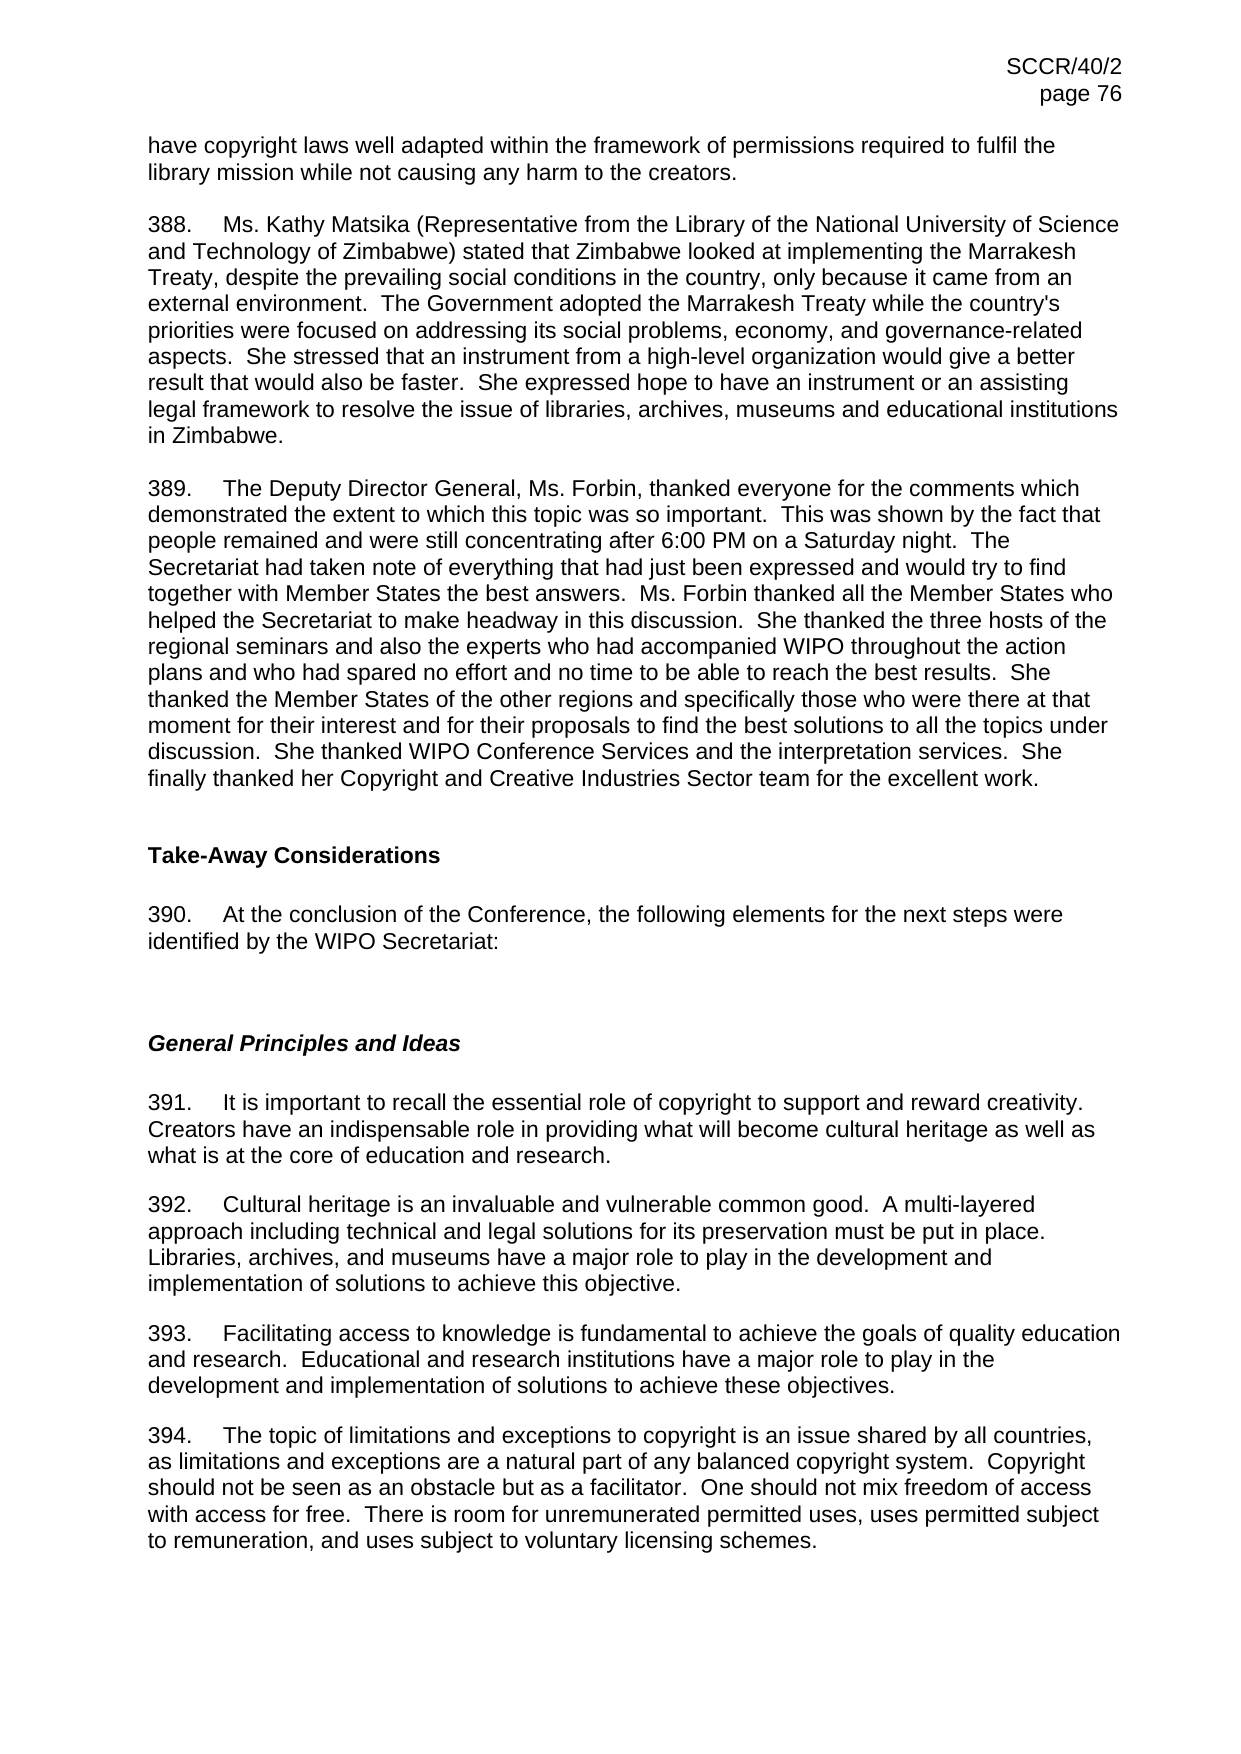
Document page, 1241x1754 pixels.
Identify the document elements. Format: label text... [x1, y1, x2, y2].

subtitle General Principles and Ideas [148, 1030, 1122, 1057]
list Facilitating access to knowledge is fundamental to achieve the goals of quality education and research. Educational and research institutions have a major role to play in the development and implementation of solutions to achieve these objectives. [148, 1320, 1122, 1399]
list Ms. Kathy Matsika (Representative from the Library of the National University of Science and Technology of Zimbabwe) stated that Zimbabwe looked at implementing the Marrakesh Treaty, despite the prevailing social conditions in the country, only because it came from an external environment. The Government adopted the Marrakesh Treaty while the country's priorities were focused on addressing its social problems, economy, and governance-related aspects. She stressed that an instrument from a high-level organization would give a better result that would also be faster. She expressed hope to have an instrument or an assisting legal framework to resolve the issue of libraries, archives, museums and educational institutions in Zimbabwe. [148, 211, 1122, 448]
list Cultural heritage is an invaluable and vulnerable common good. A multi-layered approach including technical and legal solutions for its preservation must be put in place. Libraries, archives, and museums have a major role to play in the development and implementation of solutions to achieve this objective. [148, 1191, 1122, 1297]
list The topic of limitations and exceptions to copyright is an issue shared by all countries, as limitations and exceptions are a natural part of any balanced copyright system. Copyright should not be seen as an obstacle but as a facilitator. One should not mix freedom of access with access for free. There is room for unremunerated permitted uses, uses permitted subject to remuneration, and uses subject to voluntary licensing schemes. [148, 1422, 1122, 1553]
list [148, 132, 1122, 185]
subtitle Take-Away Considerations [148, 842, 1122, 869]
list At the conclusion of the Conference, the following elements for the next steps were identified by the WIPO Secretariat: [148, 901, 1122, 954]
list The Deputy Director General, Ms. Forbin, thanked everyone for the comments which demonstrated the extent to which this topic was so important. This was shown by the fact that people remained and were still concentrating after 6:00 PM on a Saturday night. The Secretariat had taken note of everything that had just been expressed and would try to find together with Member States the best answers. Ms. Forbin thanked all the Member States who helped the Secretariat to make headway in this discussion. She thanked the three hosts of the regional seminars and also the experts who had accompanied WIPO throughout the action plans and who had spared no effort and no time to be able to reach the best results. She thanked the Member States of the other regions and specifically those who were there at that moment for their interest and for their proposals to find the best solutions to all the topics under discussion. She thanked WIPO Conference Services and the interpretation services. She finally thanked her Copyright and Creative Industries Sector team for the excellent work. [148, 475, 1122, 791]
list It is important to recall the essential role of copyright to support and reward creativity. Creators have an indispensable role in providing what will become cultural heritage as well as what is at the core of education and research. [148, 1089, 1122, 1168]
